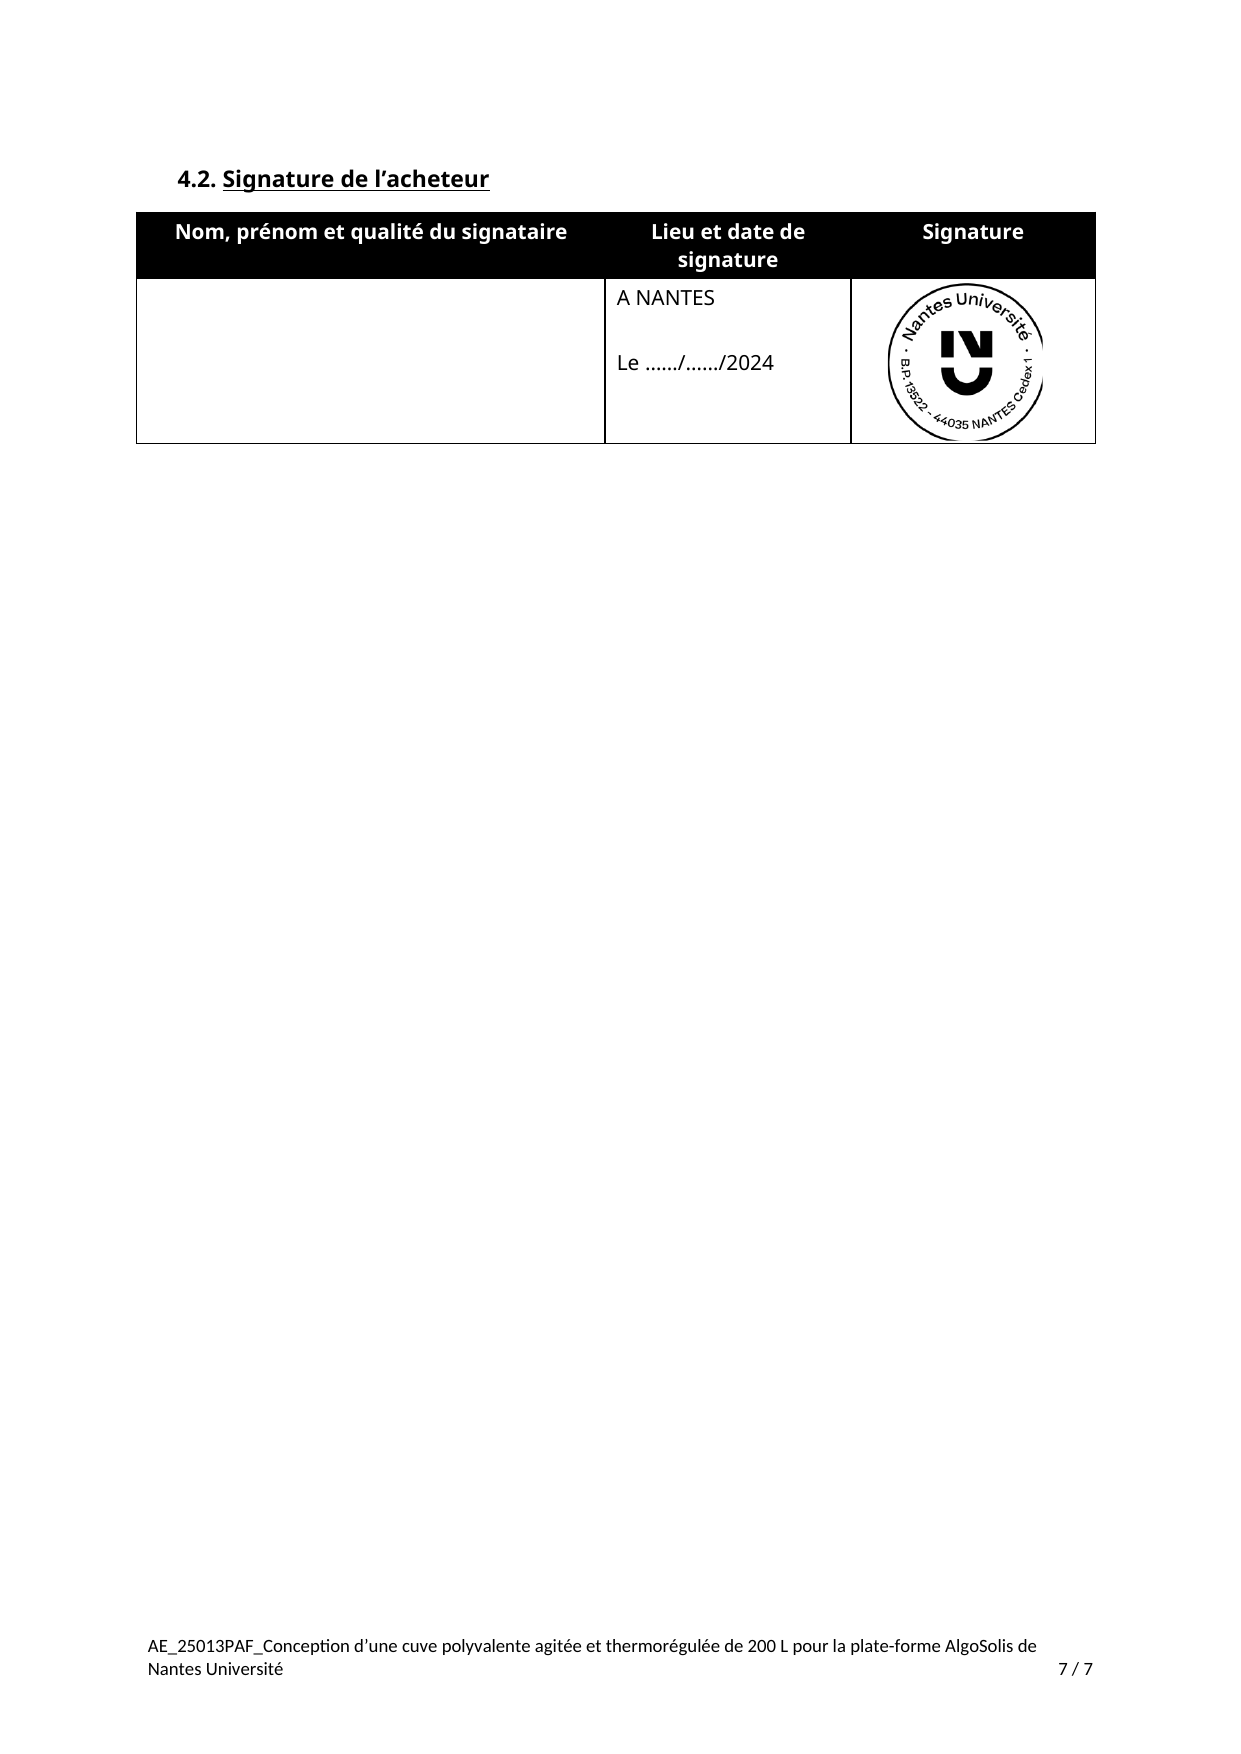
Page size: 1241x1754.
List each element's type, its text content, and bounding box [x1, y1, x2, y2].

table_cell [852, 279, 1095, 443]
table_cell A NANTES Le ……/……/2024 [606, 279, 850, 443]
table_header Lieu et date de signature [606, 213, 850, 278]
table_header Nom, prénom et qualité du signataire [137, 213, 605, 278]
subtitle Signature de l’acheteur [177, 163, 1092, 194]
picture [886, 282, 1043, 439]
table_header Signature [851, 213, 1095, 278]
table_cell [137, 279, 604, 443]
